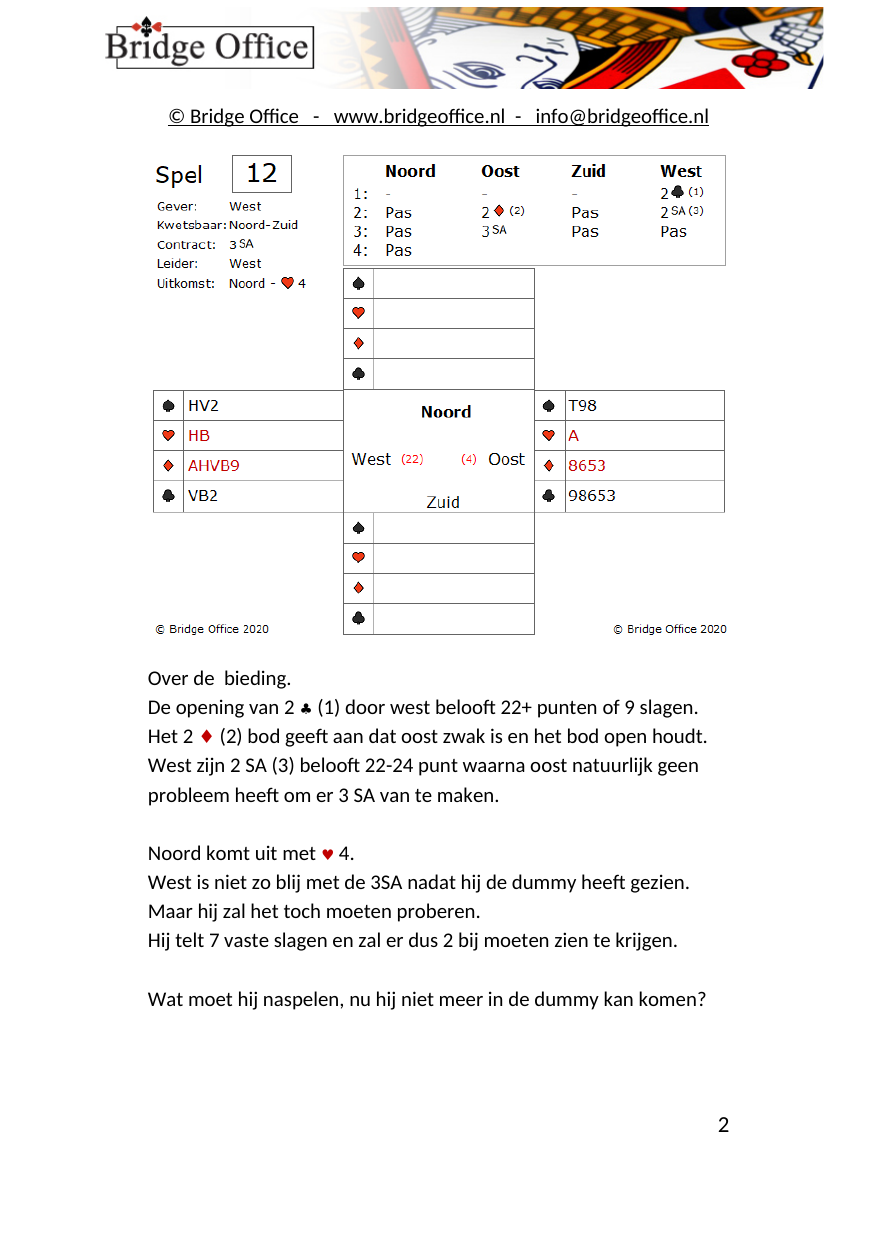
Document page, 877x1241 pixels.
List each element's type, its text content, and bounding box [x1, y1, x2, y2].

text West zijn 2 SA (3) belooft 22-24 punt waarna oost natuurlijk geen probleem heeft om er 3 SA van te maken. [148, 753, 729, 807]
picture [147, 147, 730, 640]
text De opening van 2 ♣ (1) door west belooft 22+ punten of 9 slagen. [148, 694, 729, 719]
text Over de bieding. [148, 665, 729, 690]
text Hij telt 7 vaste slagen en zal er dus 2 bij moeten zien te krijgen. [148, 928, 729, 953]
text West is niet zo blij met de 3SA nadat hij de dummy heeft gezien. [148, 869, 729, 895]
text Het 2 ♦ (2) bod geeft aan dat oost zwak is en het bod open houdt. [148, 723, 729, 749]
text Noord komt uit met ♥ 4. [148, 840, 729, 866]
text Wat moet hij naspelen, nu hij niet meer in de dummy kan komen? [148, 986, 729, 1011]
picture [78, 7, 824, 89]
text Maar hij zal het toch moeten proberen. [148, 898, 729, 924]
